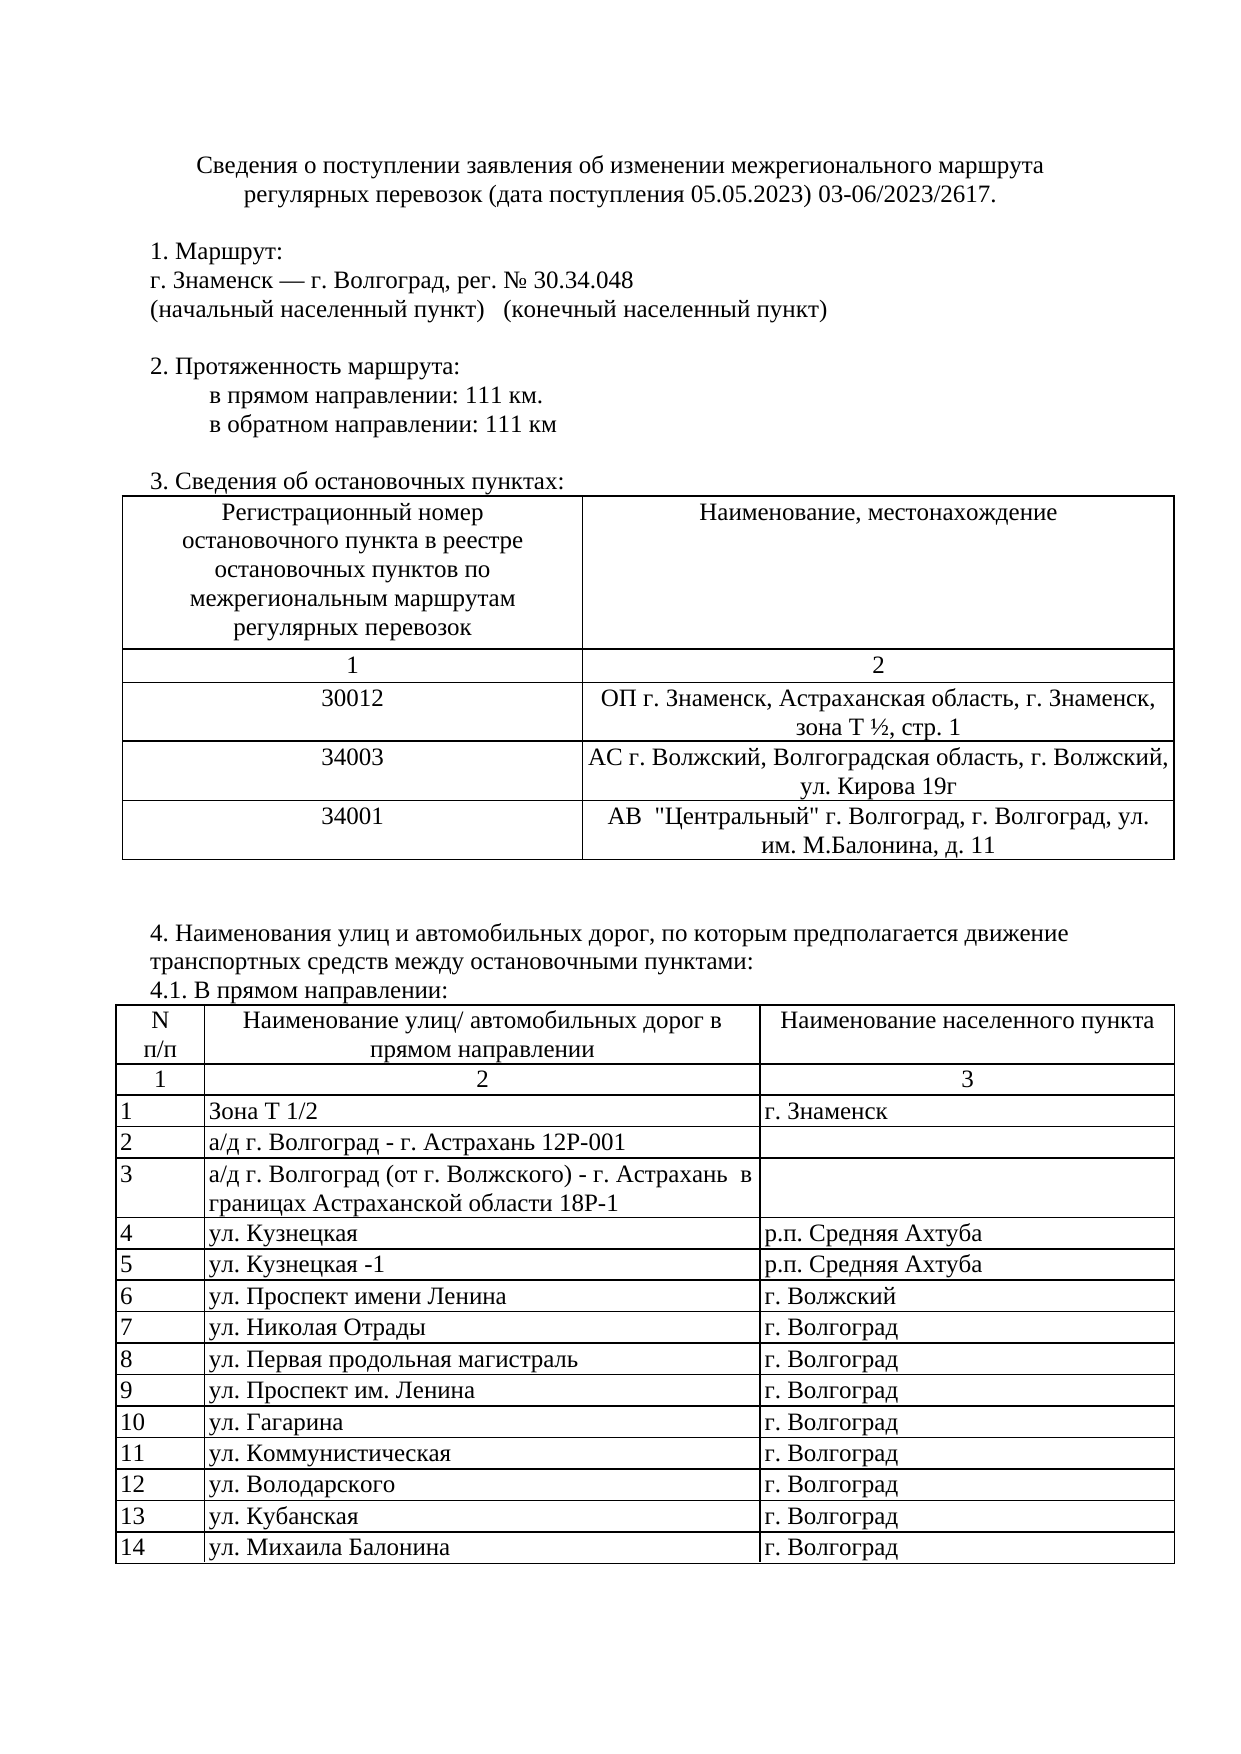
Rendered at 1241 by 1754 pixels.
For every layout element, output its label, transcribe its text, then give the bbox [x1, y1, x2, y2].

table_cell 9 [117, 1375, 204, 1405]
table_cell г. Волжский [761, 1281, 1174, 1311]
table_cell г. Волгоград [761, 1470, 1174, 1499]
table_cell 1 [123, 650, 582, 681]
table_cell г. Волгоград [761, 1375, 1174, 1405]
text 4. Наименования улиц и автомобильных дорог, по которым предполагается движение транспортных средств между остановочными пунктами: [150, 918, 1090, 975]
table_cell ул. Кубанская [205, 1501, 759, 1531]
table_header Регистрационный номер остановочного пункта в реестре остановочных пунктов по межрегиональным маршрутам регулярных перевозок [123, 497, 582, 648]
text в обратном направлении: 111 км [150, 409, 1090, 437]
table_cell ул. Николая Отрады [205, 1312, 759, 1342]
table_cell 5 [117, 1250, 204, 1279]
table_cell 34003 [123, 742, 582, 799]
table_cell 8 [117, 1344, 204, 1374]
table_cell г. Знаменск [761, 1096, 1174, 1126]
table_cell 2 [583, 650, 1173, 681]
table_cell г. Волгоград [761, 1407, 1174, 1437]
table_cell ул. Первая продольная магистраль [205, 1344, 759, 1374]
table_cell а/д г. Волгоград - г. Астрахань 12Р-001 [205, 1127, 759, 1157]
text г. Знаменск — г. Волгоград, рег. № 30.34.048 [150, 265, 1090, 294]
text в прямом направлении: 111 км. [150, 380, 1090, 409]
table_cell ул. Володарского [205, 1470, 759, 1499]
table_cell 12 [117, 1470, 204, 1499]
table_cell 13 [117, 1501, 204, 1531]
table_cell г. Волгоград [761, 1438, 1174, 1468]
table_cell г. Волгоград [761, 1501, 1174, 1531]
table_cell ул. Проспект им. Ленина [205, 1375, 759, 1405]
text Сведения о поступлении заявления об изменении межрегионального маршрута регулярных перевозок (дата поступления 05.05.2023) 03-06/2023/2617. [150, 150, 1090, 207]
table_cell 14 [117, 1533, 204, 1562]
table_cell р.п. Средняя Ахтуба [761, 1250, 1174, 1279]
table_cell 3 [761, 1065, 1174, 1094]
table_cell Зона Т 1/2 [205, 1096, 759, 1126]
table_cell АВ "Центральный" г. Волгоград, г. Волгоград, ул. им. М.Балонина, д. 11 [583, 801, 1173, 858]
table_cell АС г. Волжский, Волгоградская область, г. Волжский, ул. Кирова 19г [583, 742, 1173, 799]
table_cell 2 [205, 1065, 759, 1094]
table_cell р.п. Средняя Ахтуба [761, 1218, 1174, 1248]
text 4.1. В прямом направлении: [150, 975, 1090, 1004]
table_cell [761, 1159, 1174, 1216]
table_cell 1 [117, 1096, 204, 1126]
text (начальный населенный пункт) (конечный населенный пункт) [150, 294, 1090, 322]
table_cell 4 [117, 1218, 204, 1248]
table_cell 3 [117, 1159, 204, 1216]
table_cell [761, 1127, 1174, 1157]
table_header N п/п [117, 1006, 204, 1063]
table_cell 30012 [123, 683, 582, 740]
table_cell ул. Коммунистическая [205, 1438, 759, 1468]
table_cell ул. Проспект имени Ленина [205, 1281, 759, 1311]
table_header Наименование улиц/ автомобильных дорог в прямом направлении [205, 1006, 759, 1063]
table_cell 34001 [123, 801, 582, 858]
table_cell ул. Михаила Балонина [205, 1533, 759, 1562]
table_header Наименование, местонахождение [583, 497, 1173, 648]
text 3. Сведения об остановочных пунктах: [150, 466, 1090, 495]
table_cell г. Волгоград [761, 1344, 1174, 1374]
table_cell 11 [117, 1438, 204, 1468]
table_cell 2 [117, 1127, 204, 1157]
table_cell 7 [117, 1312, 204, 1342]
table_cell 6 [117, 1281, 204, 1311]
table_cell 10 [117, 1407, 204, 1437]
text 1. Маршрут: [150, 236, 1090, 265]
table_cell ОП г. Знаменск, Астраханская область, г. Знаменск, зона Т ½, стр. 1 [583, 683, 1173, 740]
table_cell г. Волгоград [761, 1533, 1174, 1562]
text 2. Протяженность маршрута: [150, 351, 1090, 380]
table_header Наименование населенного пункта [761, 1006, 1174, 1063]
table_cell а/д г. Волгоград (от г. Волжского) - г. Астрахань в границах Астраханской области 18Р-1 [205, 1159, 759, 1216]
table_cell ул. Кузнецкая -1 [205, 1250, 759, 1279]
table_cell ул. Гагарина [205, 1407, 759, 1437]
table_cell ул. Кузнецкая [205, 1218, 759, 1248]
table_cell 1 [117, 1065, 204, 1094]
table_cell г. Волгоград [761, 1312, 1174, 1342]
